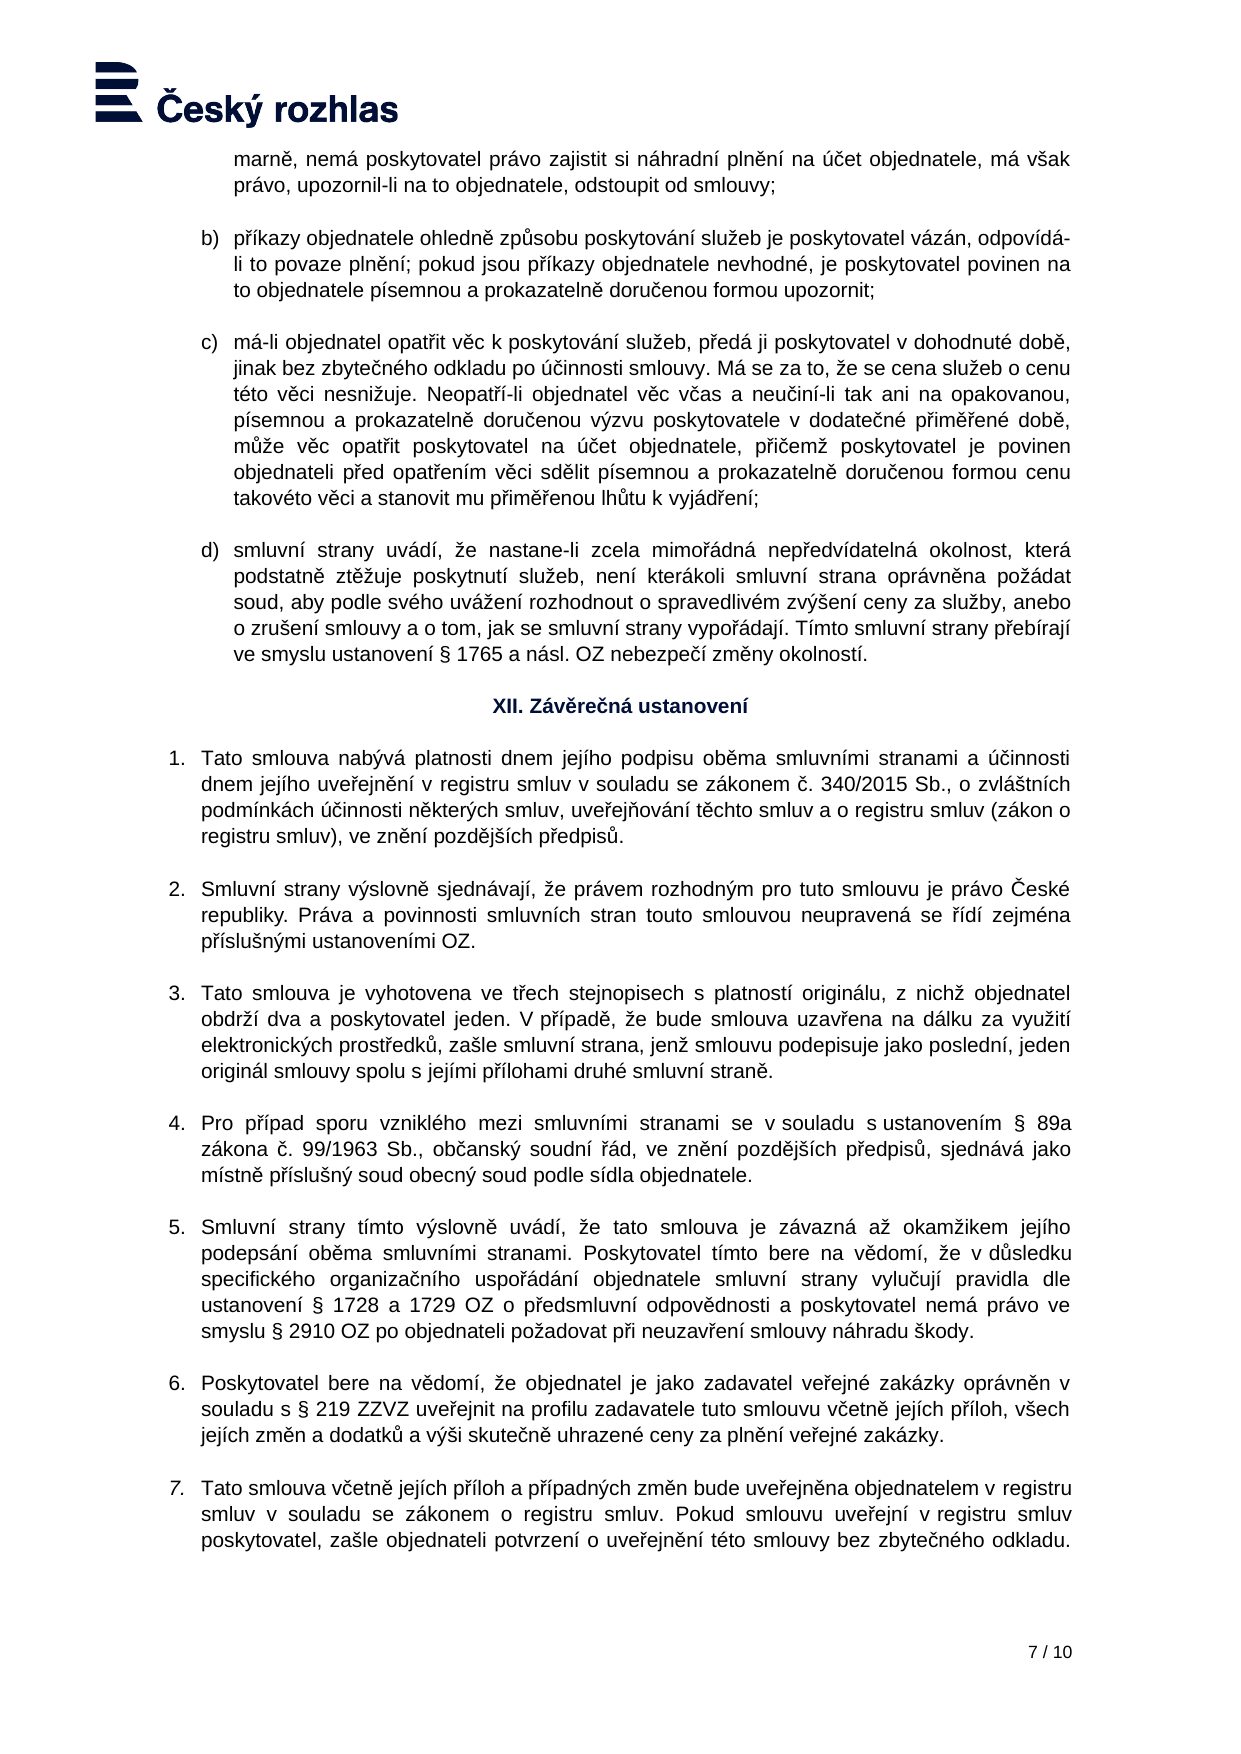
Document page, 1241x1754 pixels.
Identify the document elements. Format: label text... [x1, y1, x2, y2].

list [168, 1474, 1072, 1552]
picture [95, 62, 398, 128]
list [201, 146, 1072, 198]
list Pro případ sporu vzniklého mezi smluvními stranami se v souladu s ustanovením § 89a zákona č. 99/1963 Sb., občanský soudní řád, ve znění pozdějších předpisů, sjednává jako místně příslušný soud obecný soud podle sídla objednatele. [168, 1109, 1072, 1188]
list Smluvní strany výslovně sjednávají, že právem rozhodným pro tuto smlouvu je právo České republiky. Práva a povinnosti smluvních stran touto smlouvou neupravená se řídí zejména příslušnými ustanoveními OZ. [168, 875, 1072, 953]
list smluvní strany uvádí, že nastane-li zcela mimořádná nepředvídatelná okolnost, která podstatně ztěžuje poskytnutí služeb, není kterákoli smluvní strana oprávněna požádat soud, aby podle svého uvážení rozhodnout o spravedlivém zvýšení ceny za služby, anebo o zrušení smlouvy a o tom, jak se smluvní strany vypořádají. Tímto smluvní strany přebírají ve smyslu ustanovení § 1765 a násl. OZ nebezpečí změny okolností. [201, 537, 1072, 667]
list Poskytovatel bere na vědomí, že objednatel je jako zadavatel veřejné zakázky oprávněn v souladu s § 219 ZZVZ uveřejnit na profilu zadavatele tuto smlouvu včetně jejích příloh, všech jejích změn a dodatků a výši skutečně uhrazené ceny za plnění veřejné zakázky. [168, 1370, 1072, 1448]
list Tato smlouva nabývá platnosti dnem jejího podpisu oběma smluvními stranami a účinnosti dnem jejího uveřejnění v registru smluv v souladu se zákonem č. 340/2015 Sb., o zvláštních podmínkách účinnosti některých smluv, uveřejňování těchto smluv a o registru smluv (zákon o registru smluv), ve znění pozdějších předpisů. [168, 745, 1072, 849]
list má-li objednatel opatřit věc k poskytování služeb, předá ji poskytovatel v dohodnuté době, jinak bez zbytečného odkladu po účinnosti smlouvy. Má se za to, že se cena služeb o cenu této věci nesnižuje. Neopatří-li objednatel věc včas a neučiní-li tak ani na opakovanou, písemnou a prokazatelně doručenou výzvu poskytovatele v dodatečné přiměřené době, může věc opatřit poskytovatel na účet objednatele, přičemž poskytovatel je povinen objednateli před opatřením věci sdělit písemnou a prokazatelně doručenou formou cenu takovéto věci a stanovit mu přiměřenou lhůtu k vyjádření; [201, 328, 1072, 511]
list Tato smlouva je vyhotovena ve třech stejnopisech s platností originálu, z nichž objednatel obdrží dva a poskytovatel jeden. V případě, že bude smlouva uzavřena na dálku za využití elektronických prostředků, zašle smluvní strana, jenž smlouvu podepisuje jako poslední, jeden originál smlouvy spolu s jejími přílohami druhé smluvní straně. [168, 979, 1072, 1083]
list příkazy objednatele ohledně způsobu poskytování služeb je poskytovatel vázán, odpovídá-li to povaze plnění; pokud jsou příkazy objednatele nevhodné, je poskytovatel povinen na to objednatele písemnou a prokazatelně doručenou formou upozornit; [201, 224, 1072, 302]
list Smluvní strany tímto výslovně uvádí, že tato smlouva je závazná až okamžikem jejího podepsání oběma smluvními stranami. Poskytovatel tímto bere na vědomí, že v důsledku specifického organizačního uspořádání objednatele smluvní strany vylučují pravidla dle ustanovení § 1728 a 1729 OZ o předsmluvní odpovědnosti a poskytovatel nemá právo ve smyslu § 2910 OZ po objednateli požadovat při neuzavření smlouvy náhradu škody. [168, 1214, 1072, 1344]
subtitle Závěrečná ustanovení [168, 693, 1072, 719]
